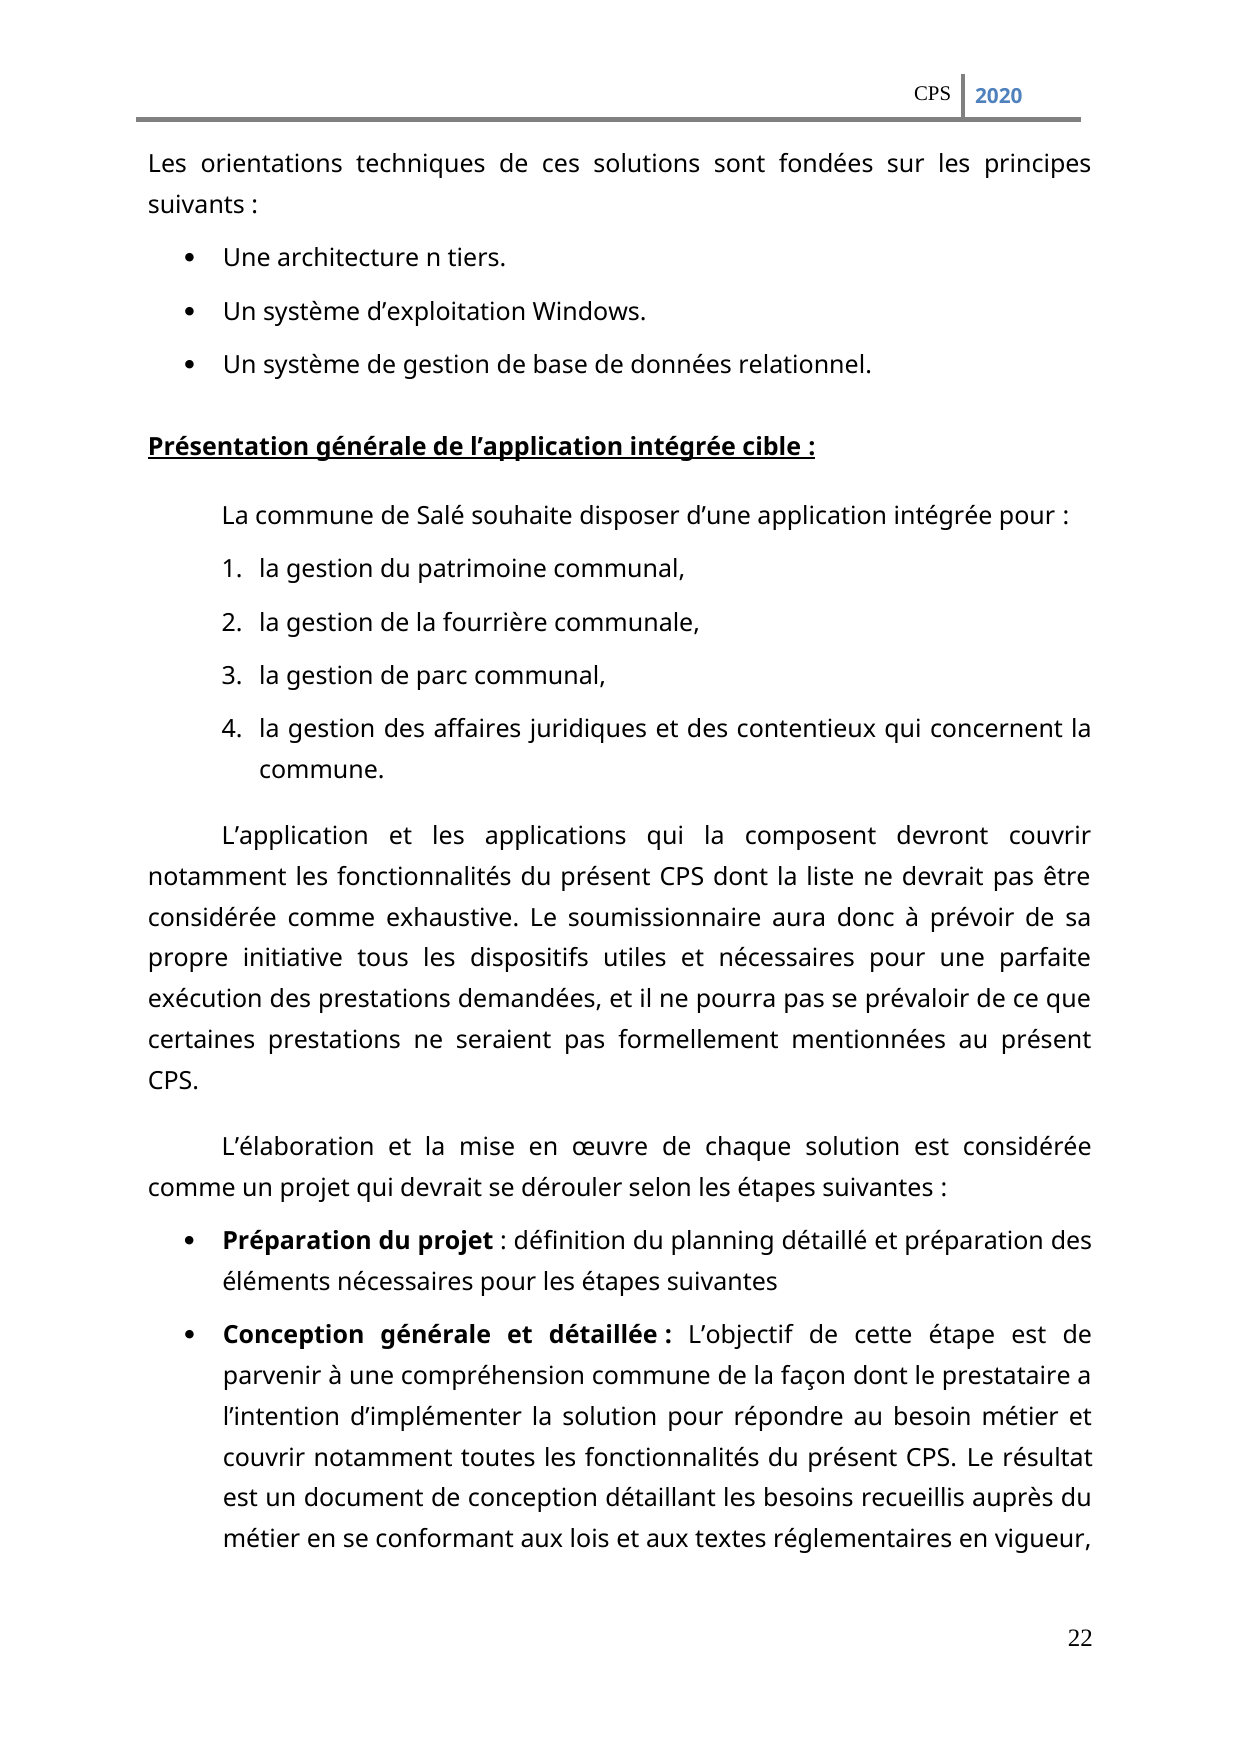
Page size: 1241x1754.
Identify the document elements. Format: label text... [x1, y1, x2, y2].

text La commune de Salé souhaite disposer d’une application intégrée pour : [148, 498, 1093, 532]
list la gestion de la fourrière communale, [221, 604, 1093, 638]
text L’élaboration et la mise en œuvre de chaque solution est considérée comme un projet qui devrait se dérouler selon les étapes suivantes : [148, 1128, 1093, 1203]
list la gestion de parc communal, [221, 658, 1093, 692]
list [185, 1317, 1093, 1555]
list la gestion du patrimoine communal, [221, 551, 1093, 585]
list Préparation du projet : définition du planning détaillé et préparation des éléments nécessaires pour les étapes suivantes [185, 1223, 1093, 1297]
text L’application et les applications qui la composent devront couvrir notamment les fonctionnalités du présent CPS dont la liste ne devrait pas être considérée comme exhaustive. Le soumissionnaire aura donc à prévoir de sa propre initiative tous les dispositifs utiles et nécessaires pour une parfaite exécution des prestations demandées, et il ne pourra pas se prévaloir de ce que certaines prestations ne seraient pas formellement mentionnées au présent CPS. [148, 818, 1093, 1097]
list Un système d’exploitation Windows. [185, 293, 1093, 327]
text Présentation générale de l’application intégrée cible : [148, 428, 1093, 462]
list Un système de gestion de base de données relationnel. [185, 347, 1093, 381]
list la gestion des affaires juridiques et des contentieux qui concernent la commune. [221, 711, 1093, 786]
list Une architecture n tiers. [185, 240, 1093, 274]
text Les orientations techniques de ces solutions sont fondées sur les principes suivants : [148, 146, 1093, 221]
